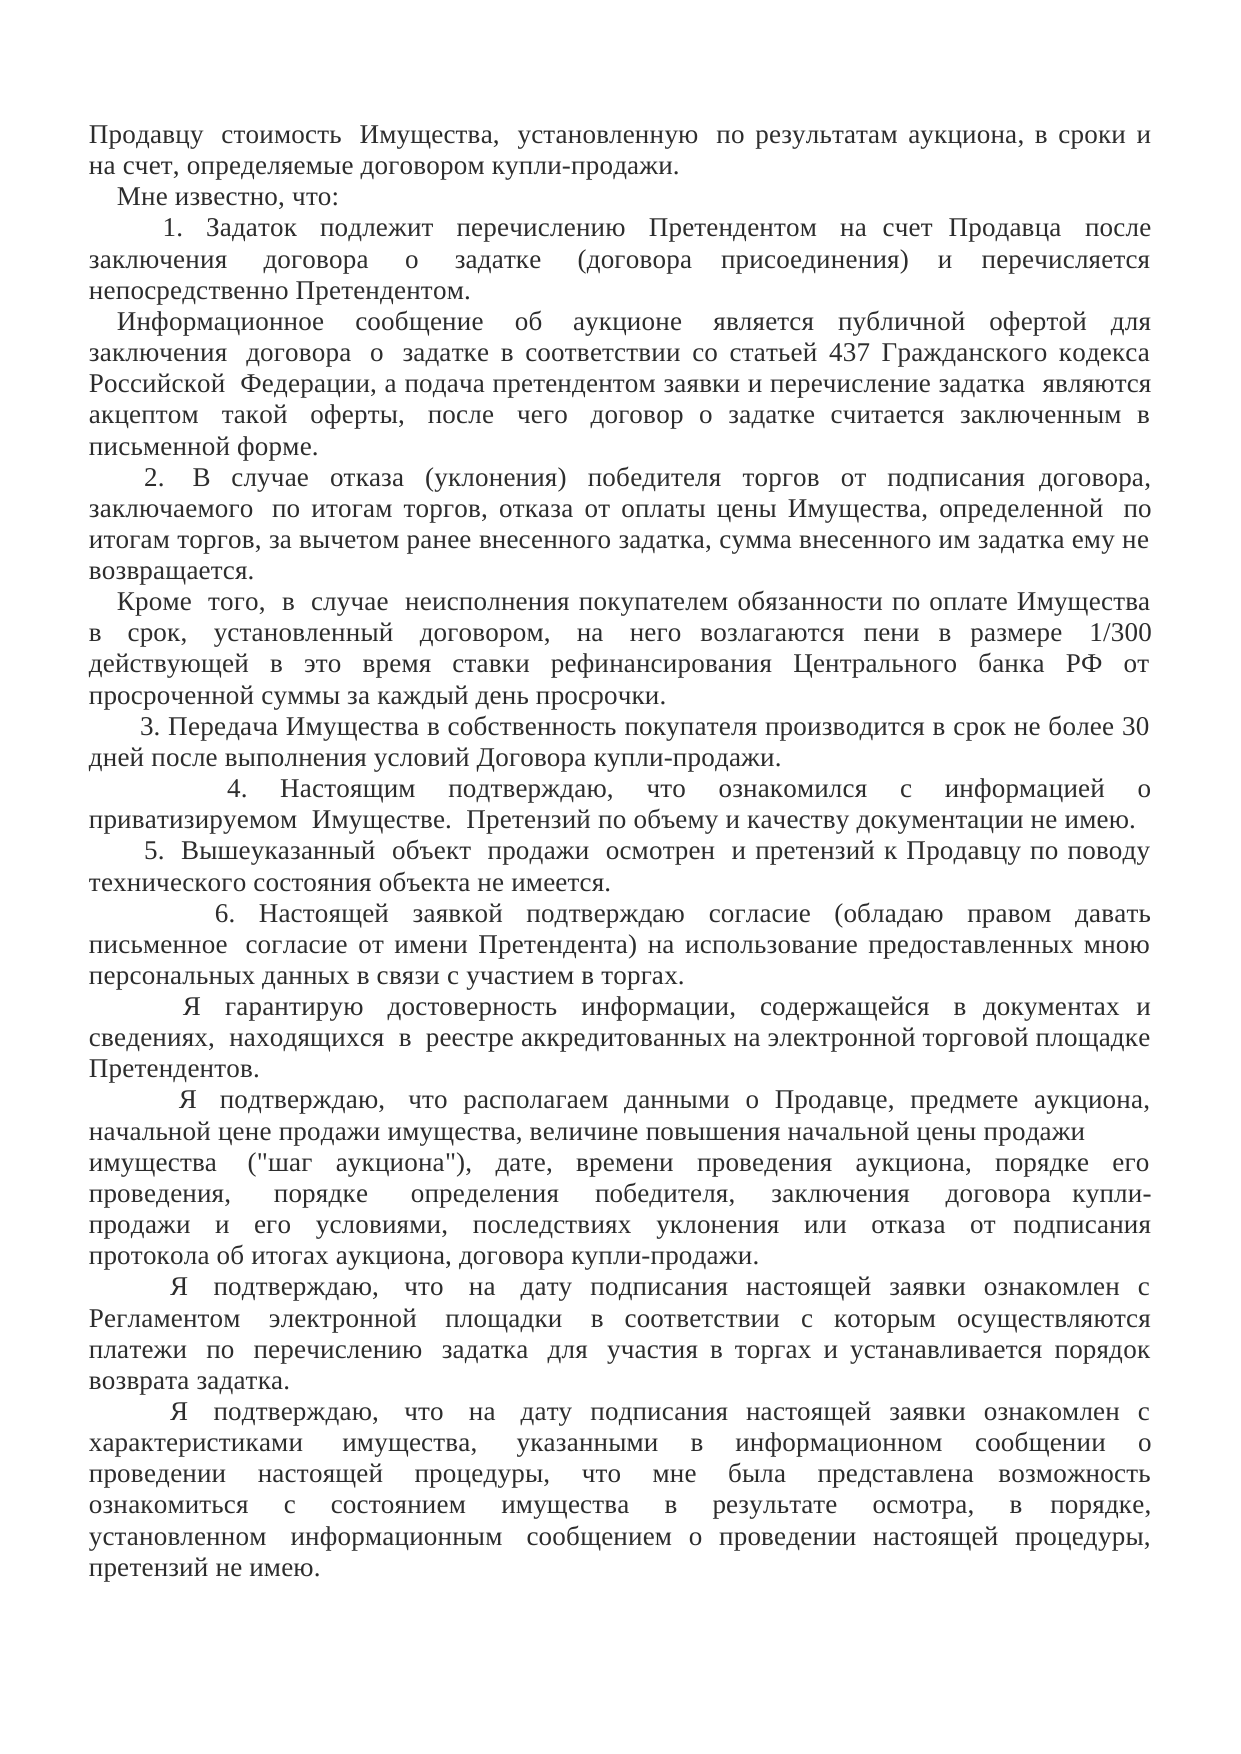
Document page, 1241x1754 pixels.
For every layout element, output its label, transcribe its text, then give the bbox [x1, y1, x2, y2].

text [89, 118, 1152, 180]
text 1. Задаток подлежит перечислению Претендентом на счет Продавца после заключения договора о задатке (договора присоединения) и перечисляется непосредственно Претендентом. [89, 212, 1152, 305]
text 5. Вышеуказанный объект продажи осмотрен и претензий к Продавцу по поводу технического состояния объекта не имеется. [89, 834, 1152, 897]
text Я подтверждаю, что на дату подписания настоящей заявки ознакомлен с характеристиками имущества, указанными в информационном сообщении о проведении настоящей процедуры, что мне была представлена возможность ознакомиться с состоянием имущества в результате осмотра, в порядке, установленном информационным сообщением о проведении настоящей процедуры, претензий не имею. [89, 1395, 1152, 1582]
text Мне известно, что: [89, 180, 1152, 212]
text имущества ("шаг аукциона"), дате, времени проведения аукциона, порядке его проведения, порядке определения победителя, заключения договора купли-продажи и его условиями, последствиях уклонения или отказа от подписания протокола об итогах аукциона, договора купли-продажи. [89, 1146, 1152, 1271]
text Информационное сообщение об аукционе является публичной офертой для заключения договора о задатке в соответствии со статьей 437 Гражданского кодекса Российской Федерации, а подача претендентом заявки и перечисление задатка являются акцептом такой оферты, после чего договор о задатке считается заключенным в письменной форме. [89, 305, 1152, 461]
text Я подтверждаю, что располагаем данными о Продавце, предмете аукциона, начальной цене продажи имущества, величине повышения начальной цены продажи [89, 1084, 1152, 1146]
text Кроме того, в случае неисполнения покупателем обязанности по оплате Имущества в срок, установленный договором, на него возлагаются пени в размере 1/300 действующей в это время ставки рефинансирования Центрального банка РФ от просроченной суммы за каждый день просрочки. [89, 585, 1152, 710]
text 4. Настоящим подтверждаю, что ознакомился с информацией о приватизируемом Имуществе. Претензий по объему и качеству документации не имею. [89, 772, 1152, 834]
text Я подтверждаю, что на дату подписания настоящей заявки ознакомлен с Регламентом электронной площадки в соответствии с которым осуществляются платежи по перечислению задатка для участия в торгах и устанавливается порядок возврата задатка. [89, 1271, 1152, 1395]
text 6. Настоящей заявкой подтверждаю согласие (обладаю правом давать письменное согласие от имени Претендента) на использование предоставленных мною персональных данных в связи с участием в торгах. [89, 897, 1152, 990]
text Я гарантирую достоверность информации, содержащейся в документах и сведениях, находящихся в реестре аккредитованных на электронной торговой площадке Претендентов. [89, 990, 1152, 1084]
text 2. В случае отказа (уклонения) победителя торгов от подписания договора, заключаемого по итогам торгов, отказа от оплаты цены Имущества, определенной по итогам торгов, за вычетом ранее внесенного задатка, сумма внесенного им задатка ему не возвращается. [89, 461, 1152, 585]
text 3. Передача Имущества в собственность покупателя производится в срок не более 30 дней после выполнения условий Договора купли-продажи. [89, 710, 1152, 772]
